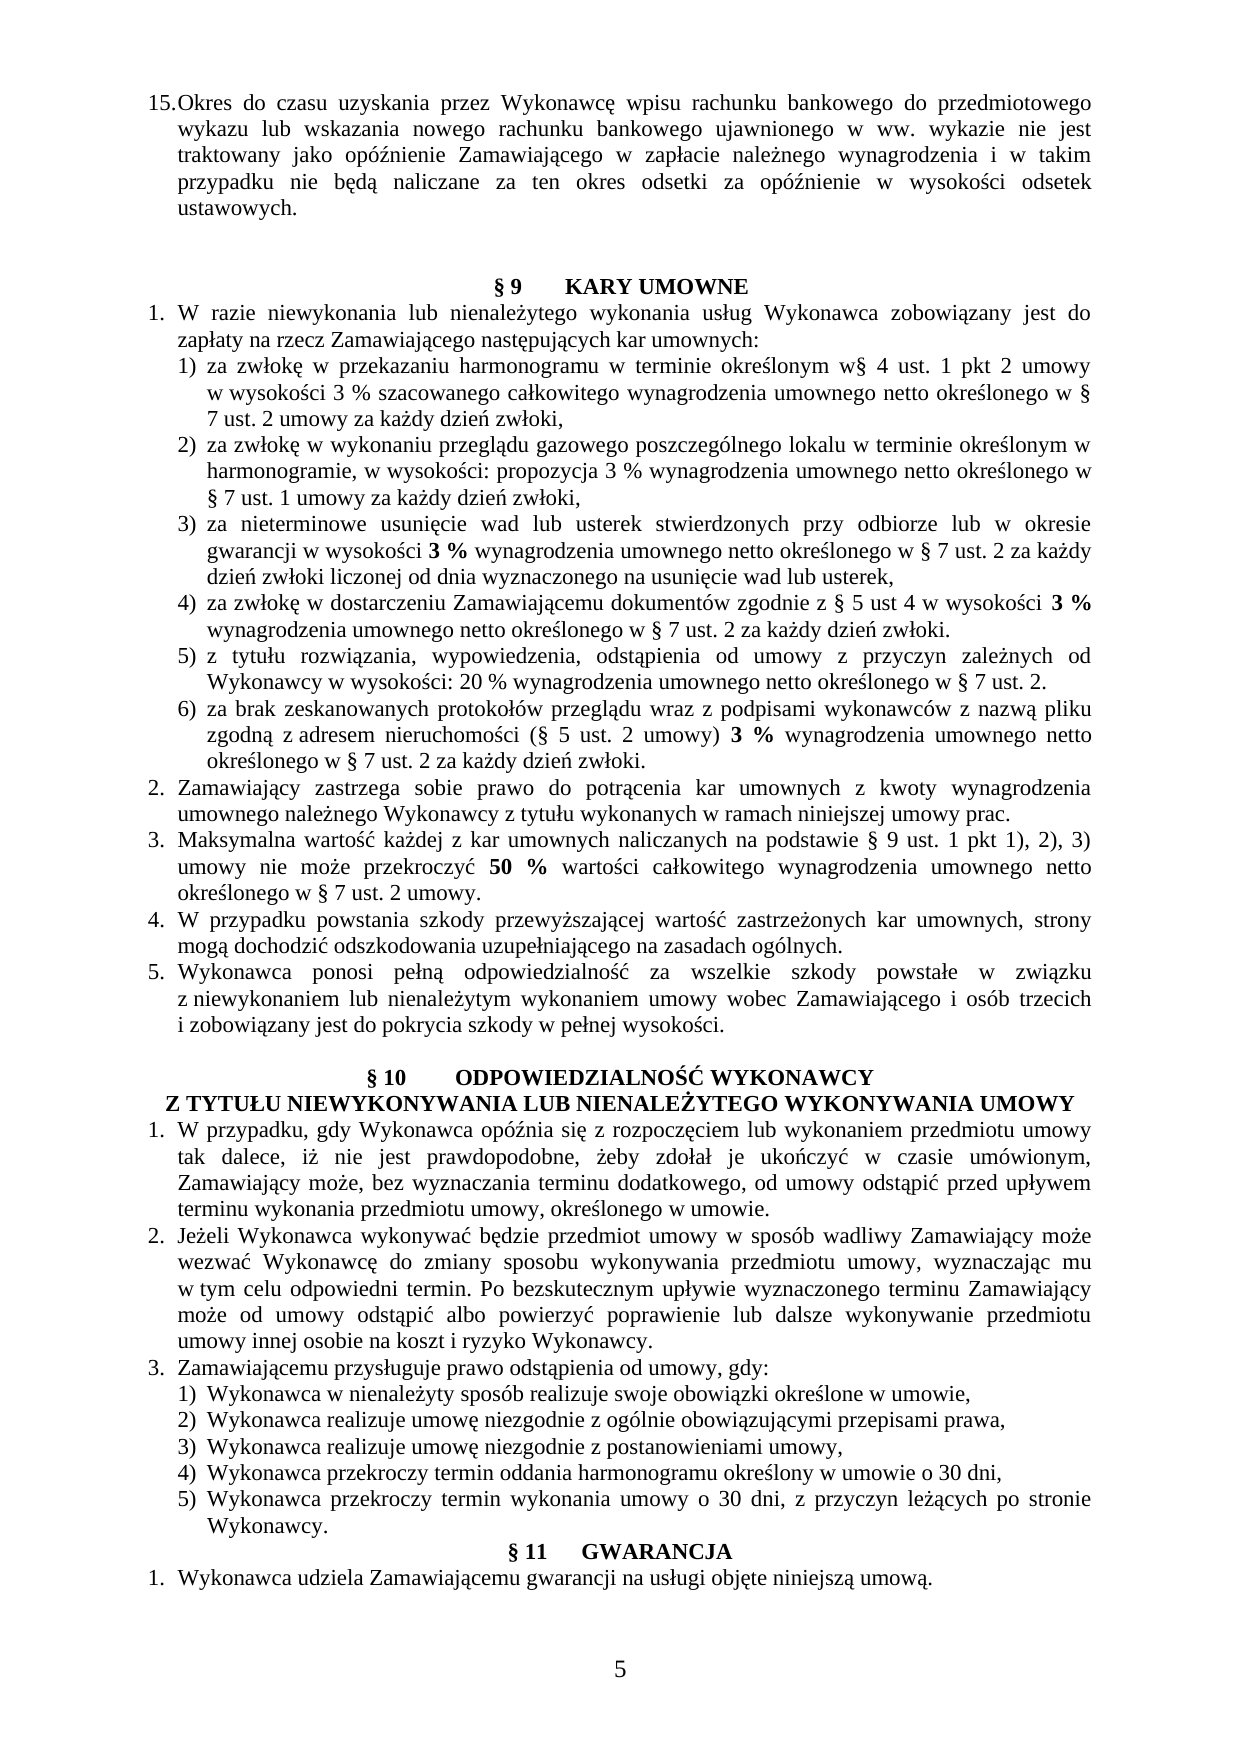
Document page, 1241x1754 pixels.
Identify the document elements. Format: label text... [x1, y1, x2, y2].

list Zamawiający zastrzega sobie prawo do potrącenia kar umownych z kwoty wynagrodzenia umownego należnego Wykonawcy z tytułu wykonanych w ramach niniejszej umowy prac. [148, 774, 1093, 827]
text § 9 KARY UMOWNE [150, 273, 1093, 299]
list W przypadku, gdy Wykonawca opóźnia się z rozpoczęciem lub wykonaniem przedmiotu umowy tak dalece, iż nie jest prawdopodobne, żeby zdołał je ukończyć w czasie umówionym, Zamawiający może, bez wyznaczania terminu dodatkowego, od umowy odstąpić przed upływem terminu wykonania przedmiotu umowy, określonego w umowie. [148, 1116, 1093, 1222]
list W przypadku powstania szkody przewyższającej wartość zastrzeżonych kar umownych, strony mogą dochodzić odszkodowania uzupełniającego na zasadach ogólnych. [148, 906, 1093, 958]
list Wykonawca przekroczy termin wykonania umowy o 30 dni, z przyczyn leżących po stronie Wykonawcy. [177, 1485, 1093, 1538]
list Okres do czasu uzyskania przez Wykonawcę wpisu rachunku bankowego do przedmiotowego wykazu lub wskazania nowego rachunku bankowego ujawnionego w ww. wykazie nie jest traktowany jako opóźnienie Zamawiającego w zapłacie należnego wynagrodzenia i w takim przypadku nie będą naliczane za ten okres odsetki za opóźnienie w wysokości odsetek ustawowych. [148, 89, 1093, 220]
text Z TYTUŁU NIEWYKONYWANIA LUB NIENALEŻYTEGO WYKONYWANIA UMOWY [148, 1090, 1093, 1116]
list Wykonawca realizuje umowę niezgodnie z postanowieniami umowy, [177, 1433, 1093, 1459]
list za nieterminowe usunięcie wad lub usterek stwierdzonych przy odbiorze lub w okresie gwarancji w wysokości 3 % wynagrodzenia umownego netto określonego w § 7 ust. 2 za każdy dzień zwłoki liczonej od dnia wyznaczonego na usunięcie wad lub usterek, [177, 510, 1093, 589]
text § 11 GWARANCJA [148, 1538, 1093, 1564]
list Jeżeli Wykonawca wykonywać będzie przedmiot umowy w sposób wadliwy Zamawiający może wezwać Wykonawcę do zmiany sposobu wykonywania przedmiotu umowy, wyznaczając mu w tym celu odpowiedni termin. Po bezskutecznym upływie wyznaczonego terminu Zamawiający może od umowy odstąpić albo powierzyć poprawienie lub dalsze wykonywanie przedmiotu umowy innej osobie na koszt i ryzyko Wykonawcy. [148, 1222, 1093, 1354]
list za zwłokę w dostarczeniu Zamawiającemu dokumentów zgodnie z § 5 ust 4 w wysokości 3 % wynagrodzenia umownego netto określonego w § 7 ust. 2 za każdy dzień zwłoki. [177, 589, 1093, 642]
list Wykonawca realizuje umowę niezgodnie z ogólnie obowiązującymi przepisami prawa, [177, 1406, 1093, 1433]
list Wykonawca w nienależyty sposób realizuje swoje obowiązki określone w umowie, [177, 1380, 1093, 1406]
list W razie niewykonania lub nienależytego wykonania usług Wykonawca zobowiązany jest do zapłaty na rzecz Zamawiającego następujących kar umownych: [148, 299, 1093, 352]
list za zwłokę w wykonaniu przeglądu gazowego poszczególnego lokalu w terminie określonym w harmonogramie, w wysokości: propozycja 3 % wynagrodzenia umownego netto określonego w § 7 ust. 1 umowy za każdy dzień zwłoki, [177, 431, 1093, 510]
list Wykonawca udziela Zamawiającemu gwarancji na usługi objęte niniejszą umową. [148, 1564, 1093, 1591]
text § 10 ODPOWIEDZIALNOŚĆ WYKONAWCY [148, 1064, 1093, 1090]
list Wykonawca ponosi pełną odpowiedzialność za wszelkie szkody powstałe w związku z niewykonaniem lub nienależytym wykonaniem umowy wobec Zamawiającego i osób trzecich i zobowiązany jest do pokrycia szkody w pełnej wysokości. [148, 958, 1093, 1037]
list za zwłokę w przekazaniu harmonogramu w terminie określonym w§ 4 ust. 1 pkt 2 umowy w wysokości 3 % szacowanego całkowitego wynagrodzenia umownego netto określonego w § 7 ust. 2 umowy za każdy dzień zwłoki, [177, 352, 1093, 431]
list Zamawiającemu przysługuje prawo odstąpienia od umowy, gdy: [148, 1354, 1093, 1380]
list za brak zeskanowanych protokołów przeglądu wraz z podpisami wykonawców z nazwą pliku zgodną z adresem nieruchomości (§ 5 ust. 2 umowy) 3 % wynagrodzenia umownego netto określonego w § 7 ust. 2 za każdy dzień zwłoki. [177, 695, 1093, 774]
list z tytułu rozwiązania, wypowiedzenia, odstąpienia od umowy z przyczyn zależnych od Wykonawcy w wysokości: 20 % wynagrodzenia umownego netto określonego w § 7 ust. 2. [177, 642, 1093, 695]
list Wykonawca przekroczy termin oddania harmonogramu określony w umowie o 30 dni, [177, 1459, 1093, 1485]
list Maksymalna wartość każdej z kar umownych naliczanych na podstawie § 9 ust. 1 pkt 1), 2), 3) umowy nie może przekroczyć 50 % wartości całkowitego wynagrodzenia umownego netto określonego w § 7 ust. 2 umowy. [148, 827, 1093, 906]
